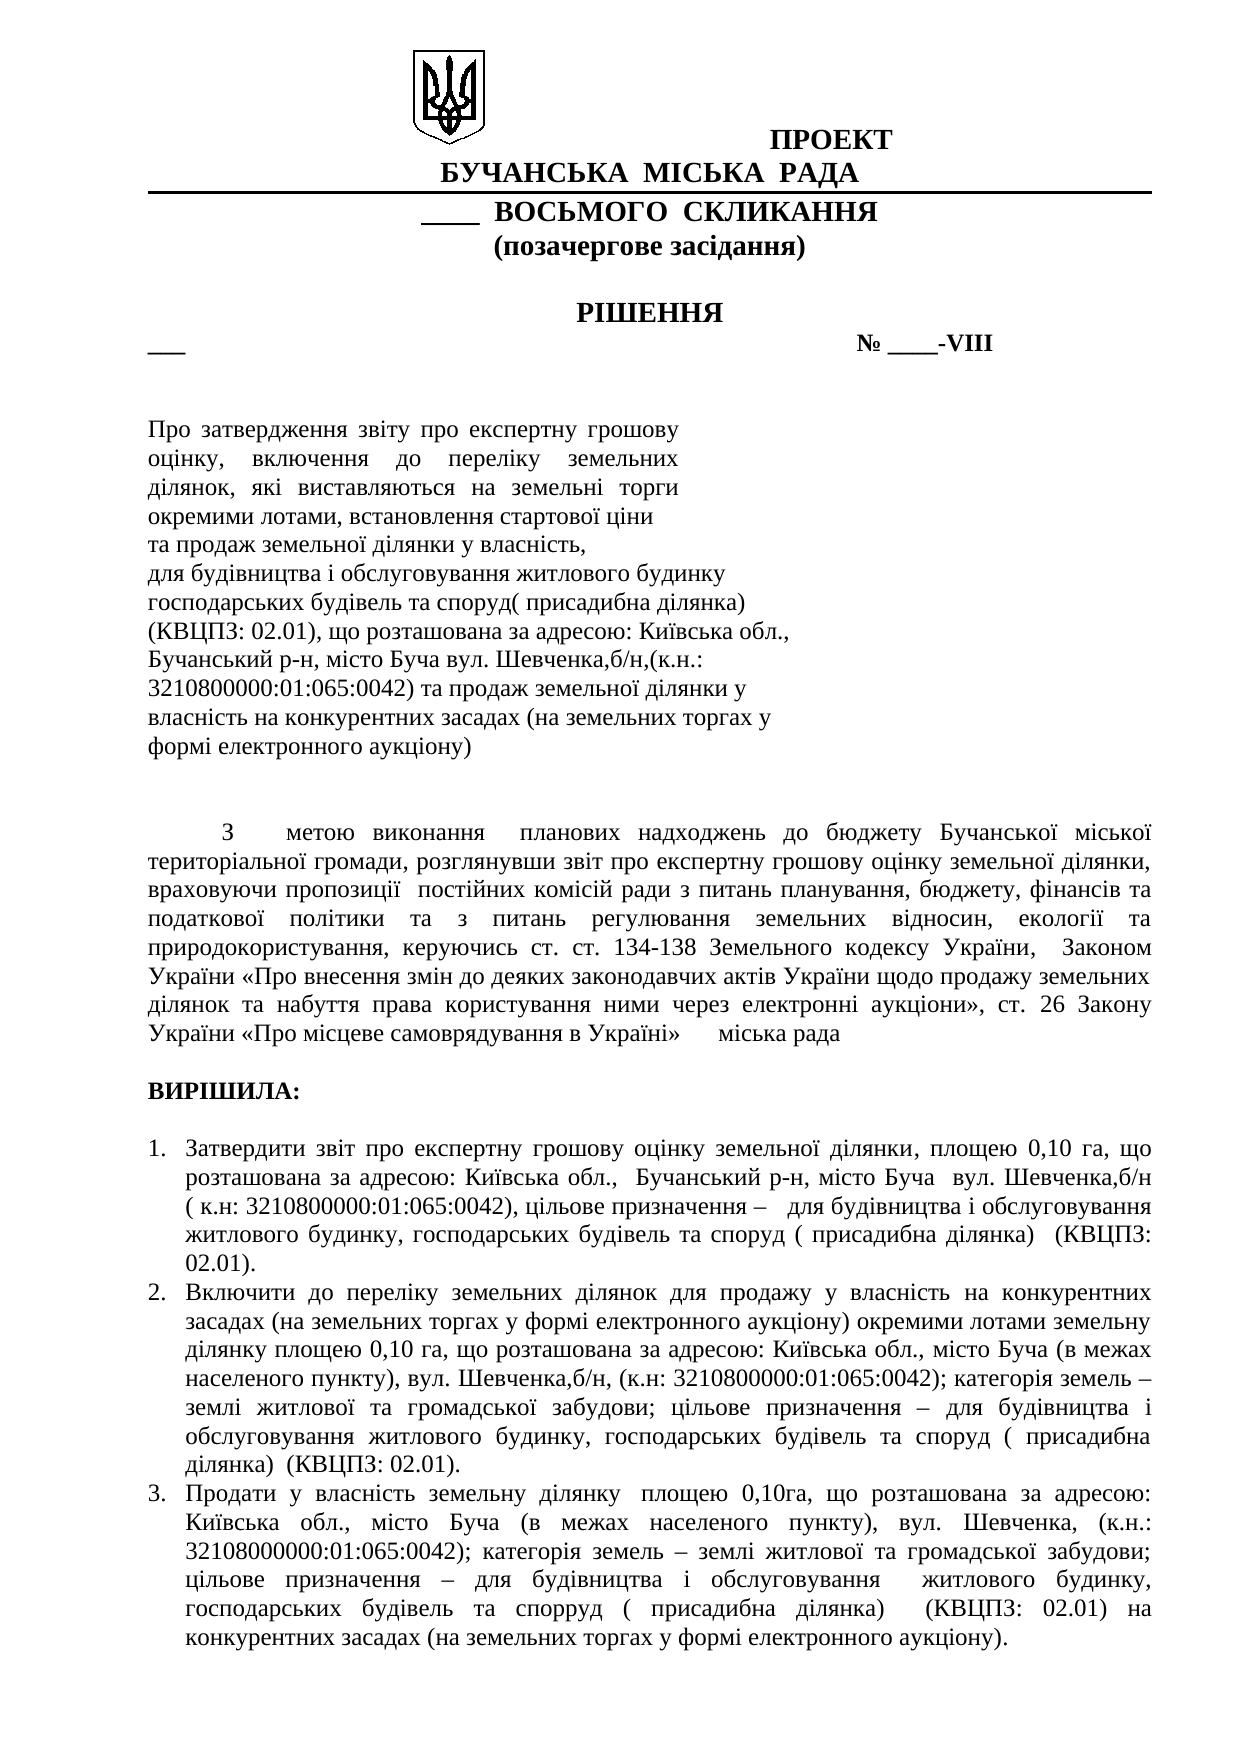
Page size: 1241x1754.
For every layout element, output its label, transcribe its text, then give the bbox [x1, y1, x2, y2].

text РІШЕННЯ [148, 295, 1152, 328]
text ВИРІШИЛА: [148, 1076, 1152, 1104]
list Продати у власність земельну ділянку площею 0,10га, що розташована за адресою: Київська обл., місто Буча (в межах населеного пункту), вул. Шевченка, (к.н.: 32108000000:01:065:0042); категорія земель – землі житлової та громадської забудови; цільове призначення – для будівництва і обслуговування житлового будинку, господарських будівель та спорруд ( присадибна ділянка) (КВЦПЗ: 02.01) на конкурентних засадах (на земельних торгах у формі електронного аукціону). [148, 1478, 1152, 1651]
text Про затвердження звіту про експертну грошову оцінку, включення до переліку земельних ділянок, які виставляються на земельні торги окремими лотами, встановлення стартової ціни [148, 414, 679, 529]
text ПРОЕКТ [148, 44, 1152, 155]
text для будівництва і обслуговування житлового будинку господарських будівель та споруд( присадибна ділянка) (КВЦПЗ: 02.01), що розташована за адресою: Київська обл., Бучанський р-н, місто Буча вул. Шевченка,б/н,(к.н.: 3210800000:01:065:0042) та продаж земельної ділянки у власність на конкурентних засадах (на земельних торгах у формі електронного аукціону) [148, 558, 827, 759]
text БУЧАНСЬКА МІСЬКА РАДА [148, 155, 1152, 191]
list Затвердити звіт про експертну грошову оцінку земельної ділянки, площею 0,10 га, що розташована за адресою: Київська обл., Бучанський р-н, місто Буча вул. Шевченка,б/н ( к.н: 3210800000:01:065:0042), цільове призначення – для будівництва і обслуговування житлового будинку, господарських будівель та споруд ( присадибна ділянка) (КВЦПЗ: 02.01). [148, 1133, 1152, 1277]
text ___ № ____-VІІІ [148, 328, 1152, 357]
text З метою виконання планових надходжень до бюджету Бучанської міської територіальної громади, розглянувши звіт про експертну грошову оцінку земельної ділянки, враховуючи пропозиції постійних комісій ради з питань планування, бюджету, фінансів та податкової політики та з питань регулювання земельних відносин, екології та природокористування, керуючись ст. ст. 134-138 Земельного кодексу України, Законом України «Про внесення змін до деяких законодавчих актів України щодо продажу земельних ділянок та набуття права користування ними через електронні аукціони», ст. 26 Закону України «Про місцеве самоврядування в Україні» міська рада [148, 817, 1152, 1047]
text та продаж земельної ділянки у власність, [148, 529, 679, 558]
text ____ ВОСЬМОГО СКЛИКАННЯ [148, 194, 1152, 228]
list Включити до переліку земельних ділянок для продажу у власність на конкурентних засадах (на земельних торгах у формі електронного аукціону) окремими лотами земельну ділянку площею 0,10 га, що розташована за адресою: Київська обл., місто Буча (в межах населеного пункту), вул. Шевченка,б/н, (к.н: 3210800000:01:065:0042); категорія земель – землі житлової та громадської забудови; цільове призначення – для будівництва і обслуговування житлового будинку, господарських будівель та споруд ( присадибна ділянка) (КВЦПЗ: 02.01). [148, 1277, 1152, 1478]
text (позачергове засідання) [148, 228, 1152, 261]
